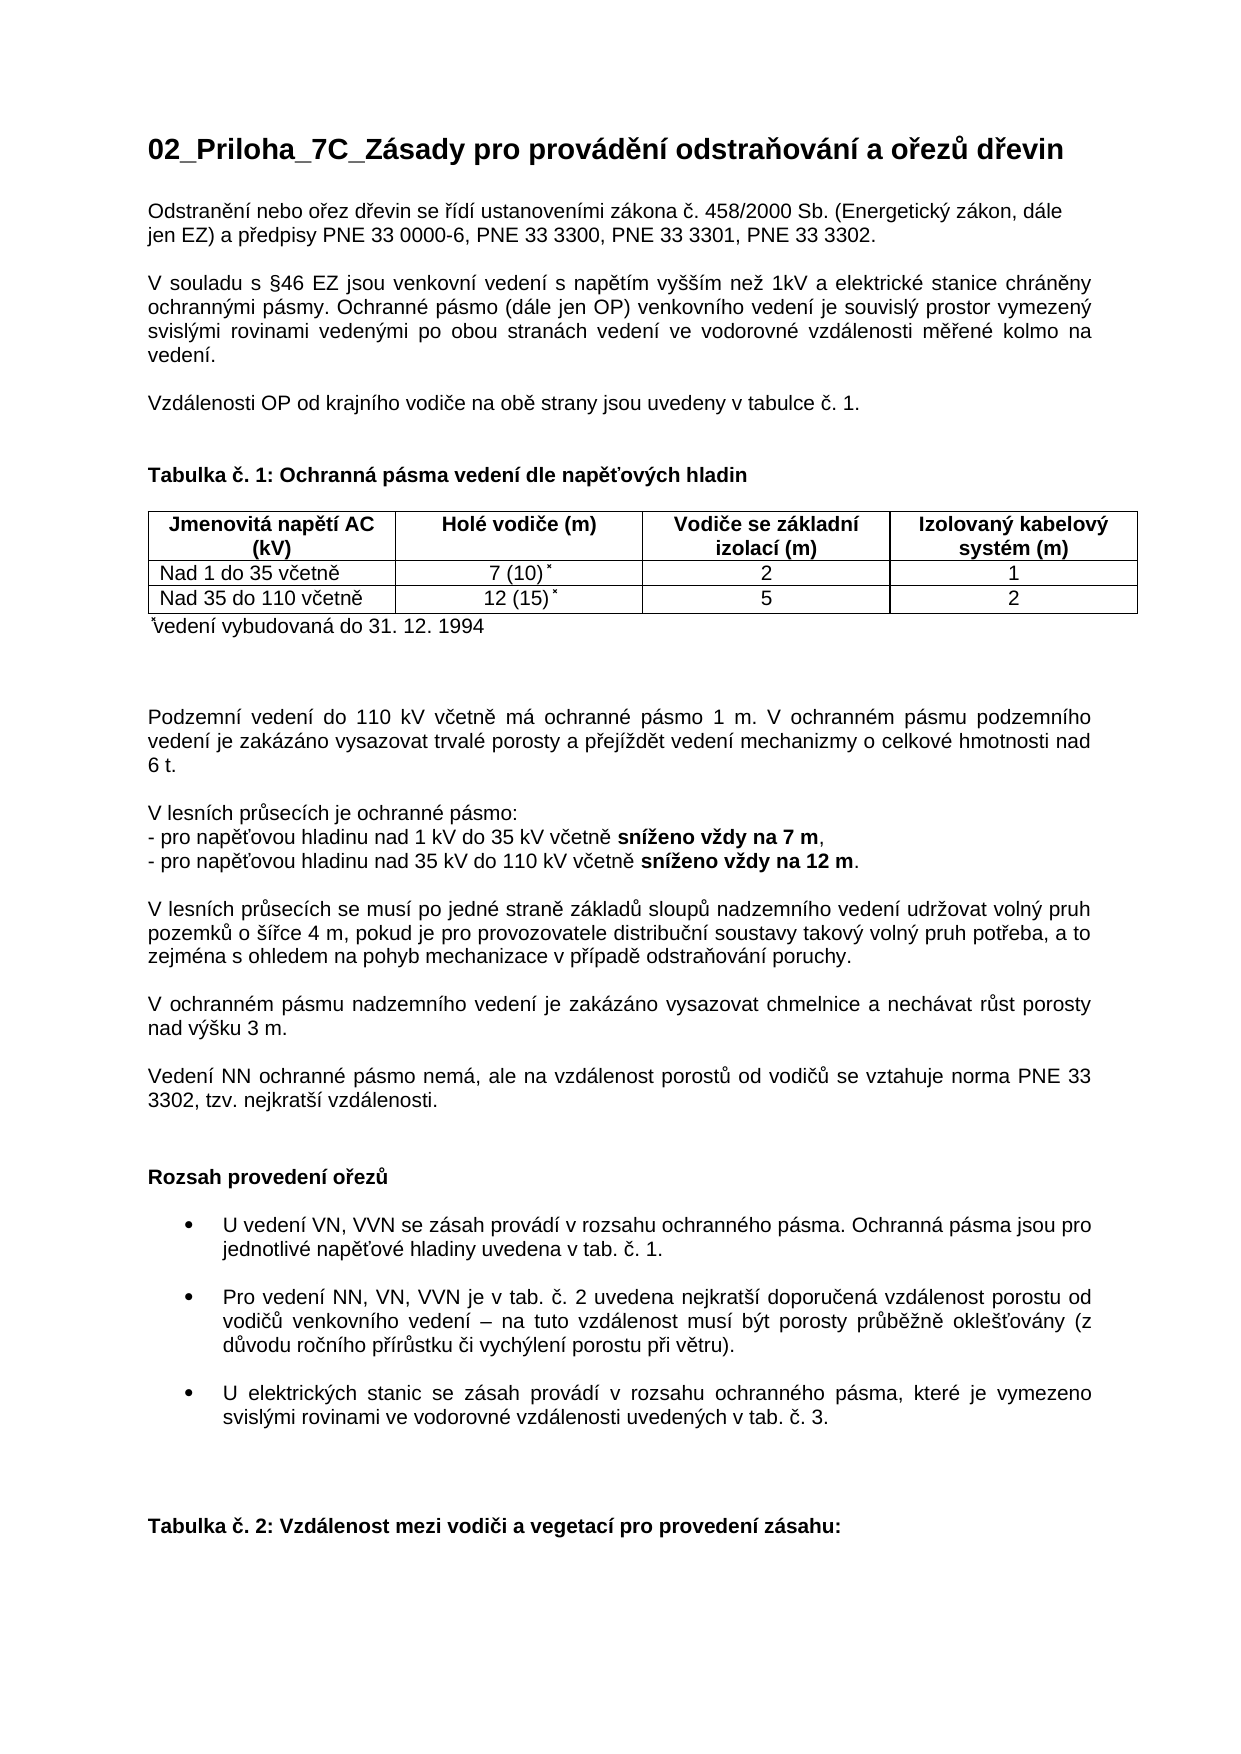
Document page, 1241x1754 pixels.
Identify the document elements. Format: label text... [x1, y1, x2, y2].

text Tabulka č. 2: Vzdálenost mezi vodiči a vegetací pro provedení zásahu: [148, 1513, 1093, 1537]
text V souladu s §46 EZ jsou venkovní vedení s napětím vyšším než 1kV a elektrické stanice chráněny ochrannými pásmy. Ochranné pásmo (dále jen OP) venkovního vedení je souvislý prostor vymezený svislými rovinami vedenými po obou stranách vedení ve vodorovné vzdálenosti měřené kolmo na vedení. [148, 271, 1093, 367]
text V lesních průsecích se musí po jedné straně základů sloupů nadzemního vedení udržovat volný pruh pozemků o šířce 4 m, pokud je pro provozovatele distribuční soustavy takový volný pruh potřeba, a to zejména s ohledem na pohyb mechanizace v případě odstraňování poruchy. [148, 896, 1093, 968]
text V ochranném pásmu nadzemního vedení je zakázáno vysazovat chmelnice a nechávat růst porosty nad výšku 3 m. [148, 992, 1093, 1040]
text Tabulka č. 1: Ochranná pásma vedení dle napěťových hladin [148, 463, 1093, 487]
text - pro napěťovou hladinu nad 35 kV do 110 kV včetně sníženo vždy na 12 m. [148, 848, 1093, 872]
text Vzdálenosti OP od krajního vodiče na obě strany jsou uvedeny v tabulce č. 1. [148, 391, 1093, 415]
text Podzemní vedení do 110 kV včetně má ochranné pásmo 1 m. V ochranném pásmu podzemního vedení je zakázáno vysazovat trvalé porosty a přejíždět vedení mechanizmy o celkové hmotnosti nad 6 t. [148, 705, 1093, 777]
table_cell 1 [891, 561, 1137, 585]
list U elektrických stanic se zásah provádí v rozsahu ochranného pásma, které je vymezeno svislými rovinami ve vodorovné vzdálenosti uvedených v tab. č. 3. [185, 1381, 1093, 1428]
text - pro napěťovou hladinu nad 1 kV do 35 kV včetně sníženo vždy na 7 m, [148, 824, 1093, 848]
table_header Jmenovitá napětí AC (kV) [149, 512, 395, 560]
text Odstranění nebo ořez dřevin se řídí ustanoveními zákona č. 458/2000 Sb. (Energetický zákon, dále jen EZ) a předpisy PNE 33 0000-6, PNE 33 3300, PNE 33 3301, PNE 33 3302. [148, 199, 1093, 247]
table_cell 7 (10) ̽ [396, 561, 642, 585]
text ̽vedení vybudovaná do 31. 12. 1994 [148, 614, 1093, 638]
table_cell 12 (15) ̽ [396, 586, 642, 613]
list Pro vedení NN, VN, VVN je v tab. č. 2 uvedena nejkratší doporučená vzdálenost porostu od vodičů venkovního vedení – na tuto vzdálenost musí být porosty průběžně oklešťovány (z důvodu ročního přírůstku či vychýlení porostu při větru). [185, 1284, 1093, 1357]
table_cell Nad 35 do 110 včetně [149, 586, 395, 613]
text 02_Priloha_7C_Zásady pro provádění odstraňování a ořezů dřevin [148, 132, 1093, 166]
table_cell 2 [643, 561, 889, 585]
table_cell 5 [643, 586, 889, 613]
table_header Izolovaný kabelový systém (m) [891, 512, 1137, 560]
text V lesních průsecích je ochranné pásmo: [148, 801, 1093, 824]
table_cell Nad 1 do 35 včetně [149, 561, 395, 585]
text Rozsah provedení ořezů [148, 1165, 1093, 1189]
text Vedení NN ochranné pásmo nemá, ale na vzdálenost porostů od vodičů se vztahuje norma PNE 33 3302, tzv. nejkratší vzdálenosti. [148, 1064, 1093, 1112]
table_header Holé vodiče (m) [396, 512, 642, 560]
table_cell 2 [891, 586, 1137, 613]
table_header Vodiče se základní izolací (m) [643, 512, 889, 560]
list U vedení VN, VVN se zásah provádí v rozsahu ochranného pásma. Ochranná pásma jsou pro jednotlivé napěťové hladiny uvedena v tab. č. 1. [185, 1213, 1093, 1261]
